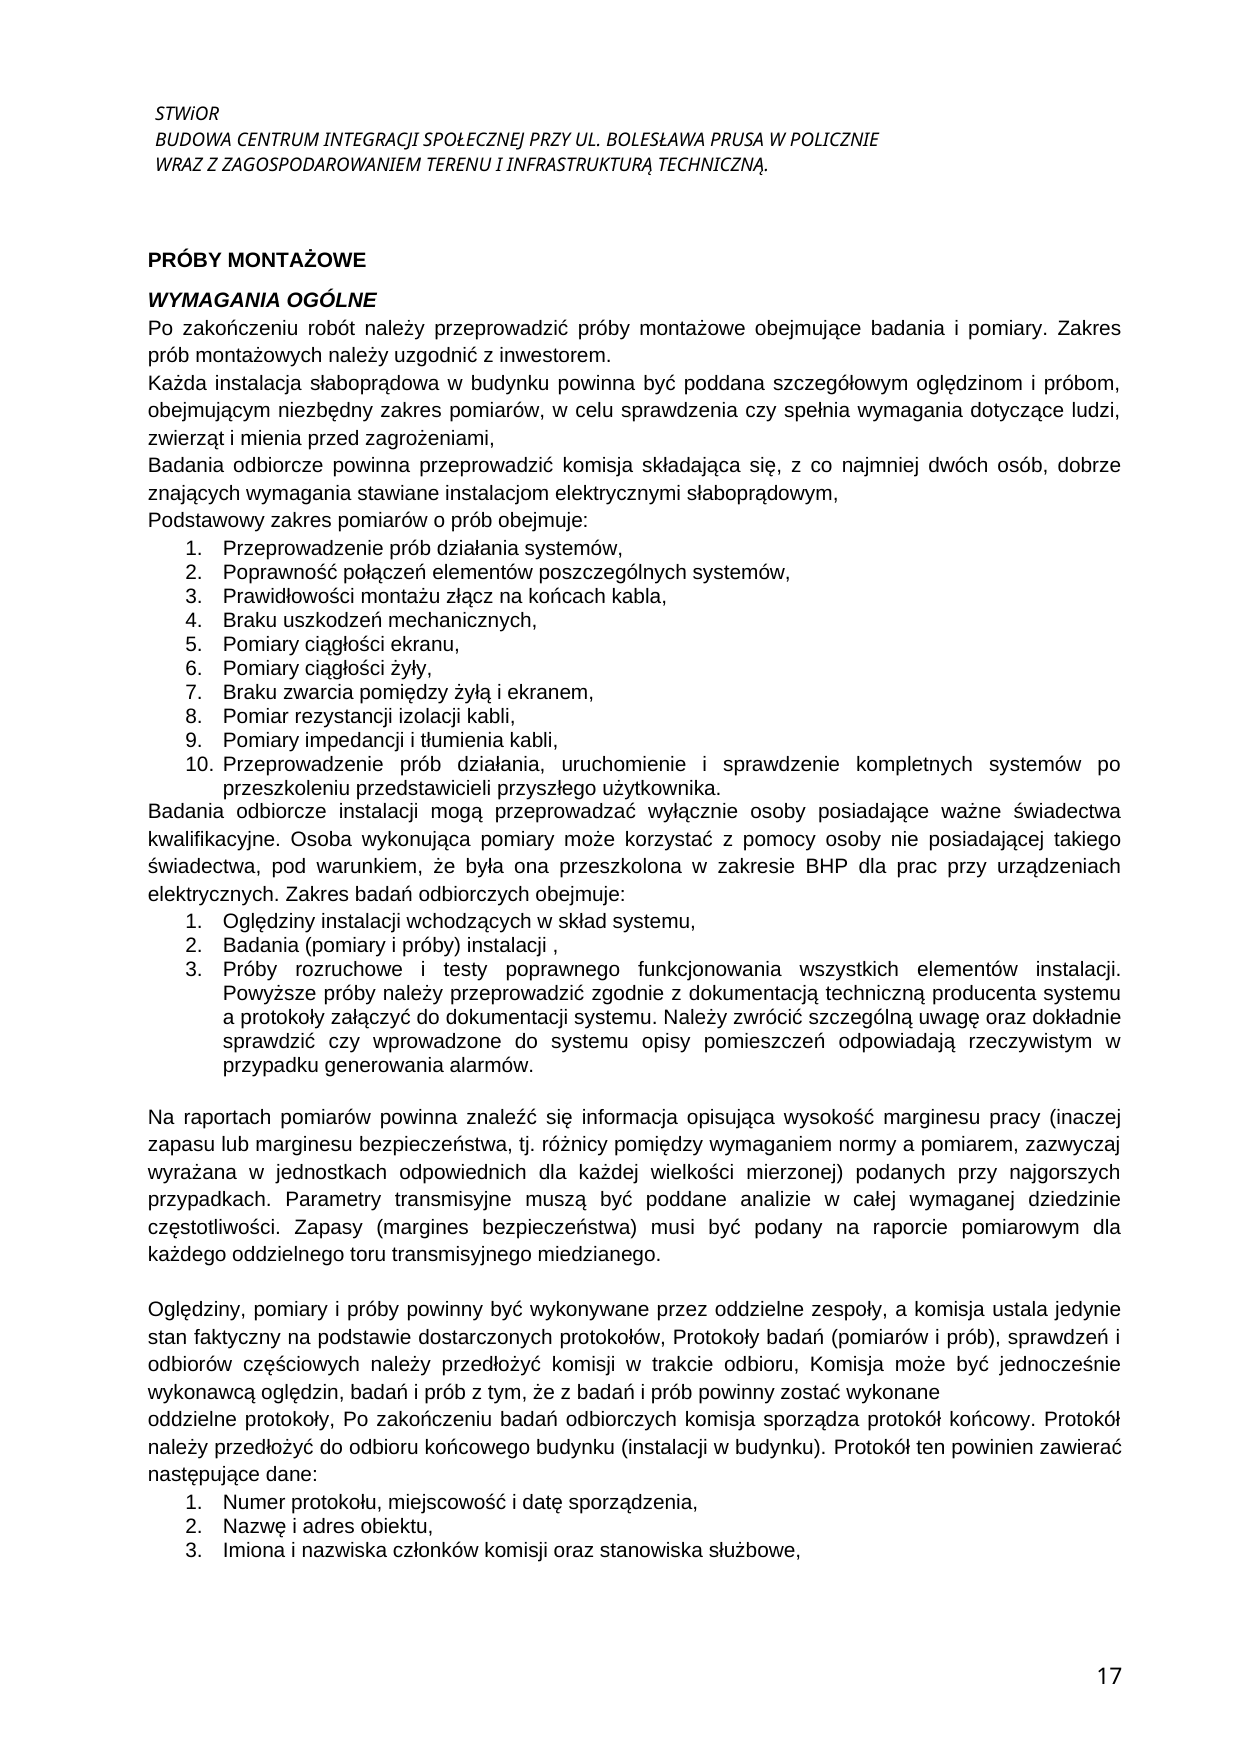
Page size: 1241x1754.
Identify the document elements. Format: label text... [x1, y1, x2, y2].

text Podstawowy zakres pomiarów o prób obejmuje: [148, 508, 1122, 532]
list Próby rozruchowe i testy poprawnego funkcjonowania wszystkich elementów instalacji. Powyższe próby należy przeprowadzić zgodnie z dokumentacją techniczną producenta systemu a protokoły załączyć do dokumentacji systemu. Należy zwrócić szczególną uwagę oraz dokładnie sprawdzić czy wprowadzone do systemu opisy pomieszczeń odpowiadają rzeczywistym w przypadku generowania alarmów. [185, 957, 1122, 1077]
text Każda instalacja słaboprądowa w budynku powinna być poddana szczegółowym oględzinom i próbom, obejmującym niezbędny zakres pomiarów, w celu sprawdzenia czy spełnia wymagania dotyczące ludzi, zwierząt i mienia przed zagrożeniami, [148, 371, 1122, 450]
text Badania odbiorcze instalacji mogą przeprowadzać wyłącznie osoby posiadające ważne świadectwa kwalifikacyjne. Osoba wykonująca pomiary może korzystać z pomocy osoby nie posiadającej takiego świadectwa, pod warunkiem, że była ona przeszkolona w zakresie BHP dla prac przy urządzeniach elektrycznych. Zakres badań odbiorczych obejmuje: [148, 799, 1122, 906]
text oddzielne protokoły, Po zakończeniu badań odbiorczych komisja sporządza protokół końcowy. Protokół należy przedłożyć do odbioru końcowego budynku (instalacji w budynku). Protokół ten powinien zawierać następujące dane: [148, 1407, 1122, 1486]
list Pomiar rezystancji izolacji kabli, [185, 703, 1122, 727]
list Prawidłowości montażu złącz na końcach kabla, [185, 584, 1122, 608]
list Pomiary ciągłości ekranu, [185, 632, 1122, 656]
list Badania (pomiary i próby) instalacji , [185, 933, 1122, 957]
list Przeprowadzenie prób działania, uruchomienie i sprawdzenie kompletnych systemów po przeszkoleniu przedstawicieli przyszłego użytkownika. [185, 751, 1122, 799]
list Poprawność połączeń elementów poszczególnych systemów, [185, 560, 1122, 584]
list Braku uszkodzeń mechanicznych, [185, 608, 1122, 632]
list Przeprowadzenie prób działania systemów, [185, 536, 1122, 560]
list Nazwę i adres obiektu, [185, 1513, 1122, 1537]
list Pomiary impedancji i tłumienia kabli, [185, 727, 1122, 751]
subtitle próby montażowe [148, 248, 1122, 272]
subtitle Wymagania ogólne [148, 288, 1122, 312]
text Po zakończeniu robót należy przeprowadzić próby montażowe obejmujące badania i pomiary. Zakres prób montażowych należy uzgodnić z inwestorem. [148, 316, 1122, 367]
text Oględziny, pomiary i próby powinny być wykonywane przez oddzielne zespoły, a komisja ustala jedynie stan faktyczny na podstawie dostarczonych protokołów, Protokoły badań (pomiarów i prób), sprawdzeń i odbiorów częściowych należy przedłożyć komisji w trakcie odbioru, Komisja może być jednocześnie wykonawcą oględzin, badań i prób z tym, że z badań i prób powinny zostać wykonane [148, 1297, 1122, 1403]
list Pomiary ciągłości żyły, [185, 656, 1122, 679]
list Oględziny instalacji wchodzących w skład systemu, [185, 909, 1122, 933]
list Numer protokołu, miejscowość i datę sporządzenia, [185, 1489, 1122, 1513]
text Badania odbiorcze powinna przeprowadzić komisja składająca się, z co najmniej dwóch osób, dobrze znających wymagania stawiane instalacjom elektrycznymi słaboprądowym, [148, 453, 1122, 505]
list Braku zwarcia pomiędzy żyłą i ekranem, [185, 679, 1122, 703]
text Na raportach pomiarów powinna znaleźć się informacja opisująca wysokość marginesu pracy (inaczej zapasu lub marginesu bezpieczeństwa, tj. różnicy pomiędzy wymaganiem normy a pomiarem, zazwyczaj wyrażana w jednostkach odpowiednich dla każdej wielkości mierzonej) podanych przy najgorszych przypadkach. Parametry transmisyjne muszą być poddane analizie w całej wymaganej dziedzinie częstotliwości. Zapasy (margines bezpieczeństwa) musi być podany na raporcie pomiarowym dla każdego oddzielnego toru transmisyjnego miedzianego. [148, 1104, 1122, 1266]
list Imiona i nazwiska członków komisji oraz stanowiska służbowe, [185, 1537, 1122, 1561]
